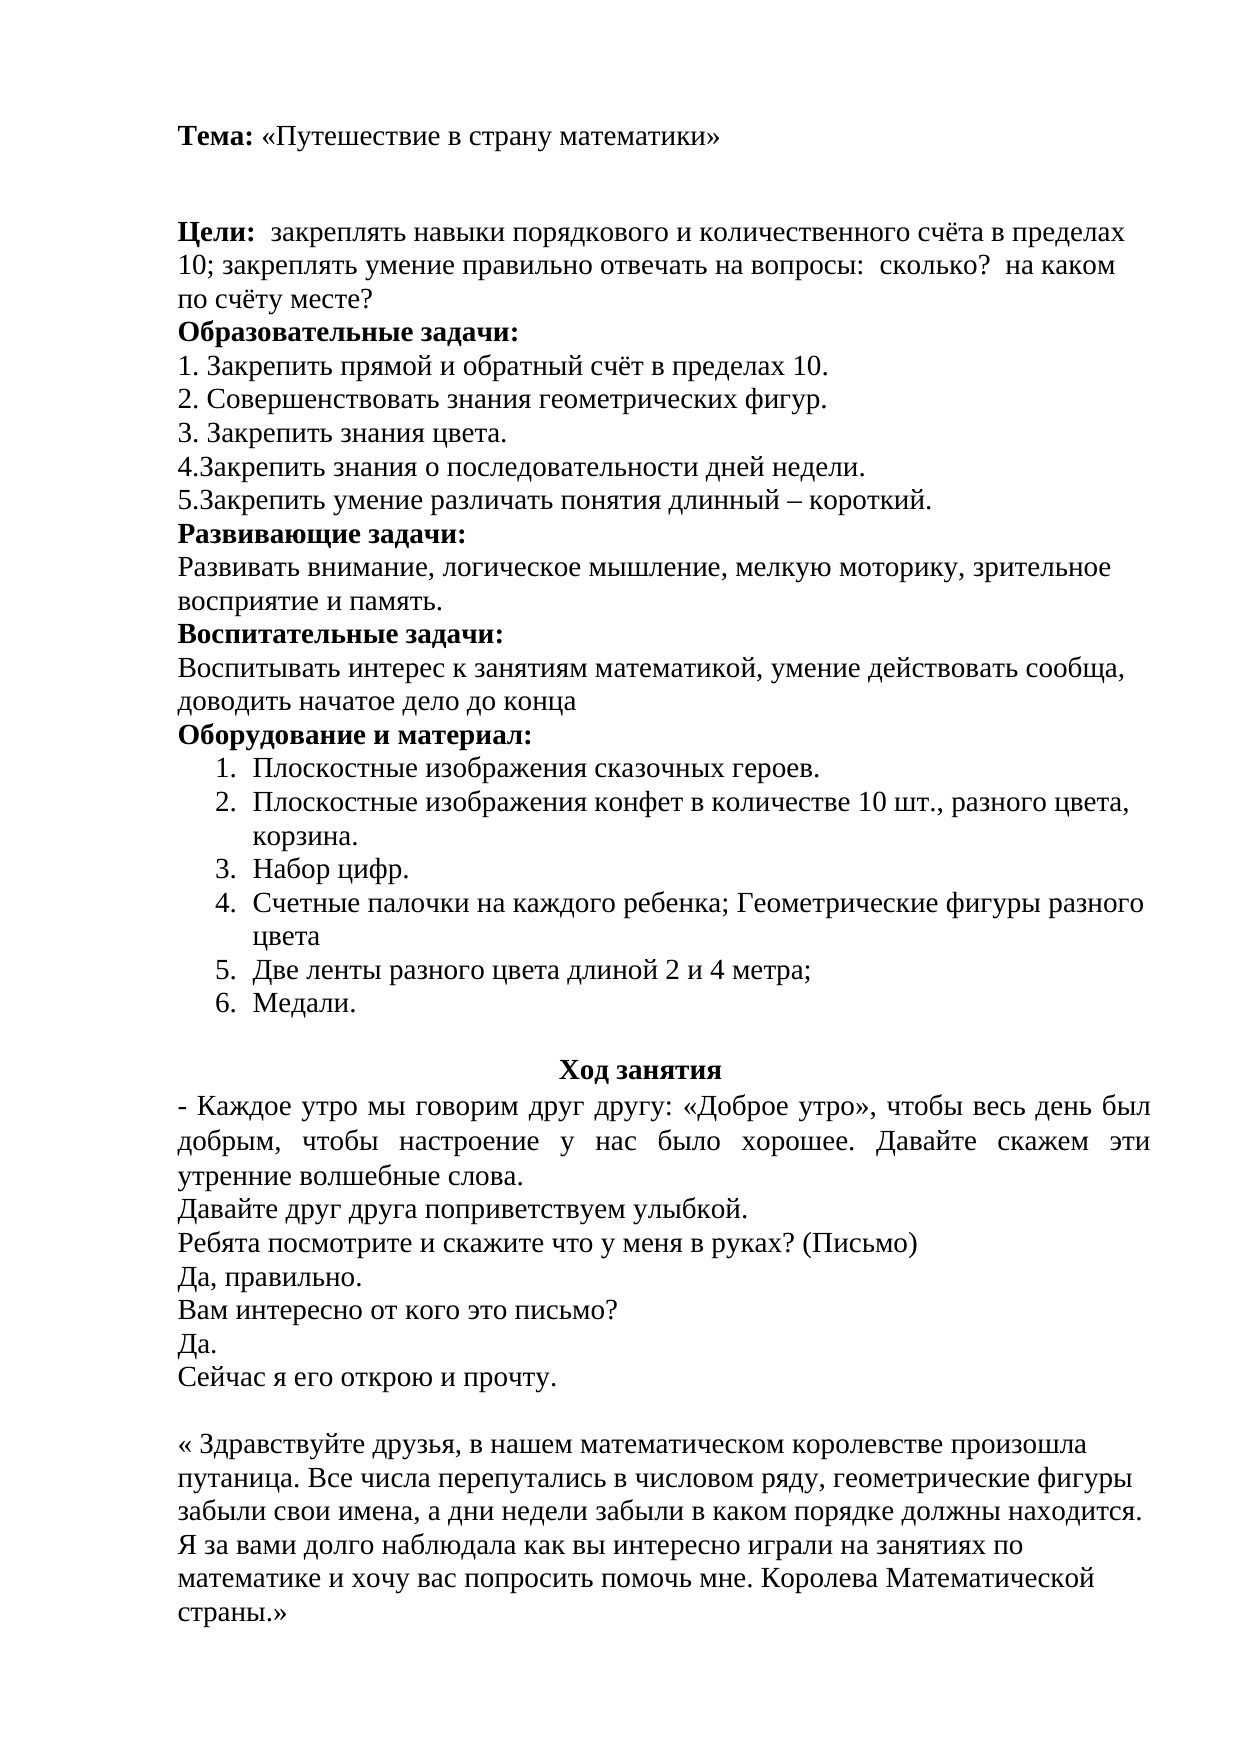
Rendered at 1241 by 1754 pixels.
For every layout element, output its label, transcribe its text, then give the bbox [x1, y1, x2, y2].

text Вам интересно от кого это письмо? [177, 1292, 1152, 1326]
text Давайте друг друга поприветствуем улыбкой. [177, 1192, 1152, 1225]
text 1. Закрепить прямой и обратный счёт в пределах 10. [177, 348, 1152, 382]
text « Здравствуйте друзья, в нашем математическом королевстве произошла путаница. Все числа перепутались в числовом ряду, геометрические фигуры забыли свои имена, а дни недели забыли в каком порядке должны находится. Я за вами долго наблюдала как вы интересно играли на занятиях по математике и хочу вас попросить помочь мне. Королева Математической страны.» [177, 1426, 1152, 1628]
text Тема: «Путешествие в страну математики» [177, 118, 1152, 152]
text Ход занятия [252, 1052, 1152, 1086]
text - Каждое утро мы говорим друг другу: «Доброе утро», чтобы весь день был добрым, чтобы настроение у нас было хорошее. Давайте скажем эти утренние волшебные слова. [177, 1086, 1152, 1192]
text Ребята посмотрите и скажите что у меня в руках? (Письмо) [177, 1225, 1152, 1259]
text Воспитательные задачи: [177, 616, 1152, 650]
text Цели: закреплять навыки порядкового и количественного счёта в пределах 10; закреплять умение правильно отвечать на вопросы: сколько? на каком по счёту месте? [177, 214, 1152, 314]
list Счетные палочки на каждого ребенка; Геометрические фигуры разного цвета [215, 885, 1152, 952]
list Набор цифр. [215, 851, 1152, 885]
list Две ленты разного цвета длиной 2 и 4 метра; [215, 952, 1152, 985]
text 4.Закрепить знания о последовательности дней недели. [177, 449, 1152, 482]
text Да. [177, 1326, 1152, 1359]
list Медали. [215, 985, 1152, 1019]
text Оборудование и материал: [177, 717, 1152, 751]
text Образовательные задачи: [177, 314, 1152, 348]
list Плоскостные изображения конфет в количестве 10 шт., разного цвета, корзина. [215, 784, 1152, 851]
text Воспитывать интерес к занятиям математикой, умение действовать сообща, доводить начатое дело до конца [177, 650, 1152, 717]
text 3. Закрепить знания цвета. [177, 415, 1152, 449]
text 5.Закрепить умение различать понятия длинный – короткий. [177, 482, 1152, 516]
text Сейчас я его открою и прочту. [177, 1359, 1152, 1393]
text Да, правильно. [177, 1259, 1152, 1292]
text Развивать внимание, логическое мышление, мелкую моторику, зрительное восприятие и память. [177, 549, 1152, 616]
list Плоскостные изображения сказочных героев. [215, 751, 1152, 784]
text 2. Совершенствовать знания геометрических фигур. [177, 382, 1152, 415]
text Развивающие задачи: [177, 516, 1152, 549]
